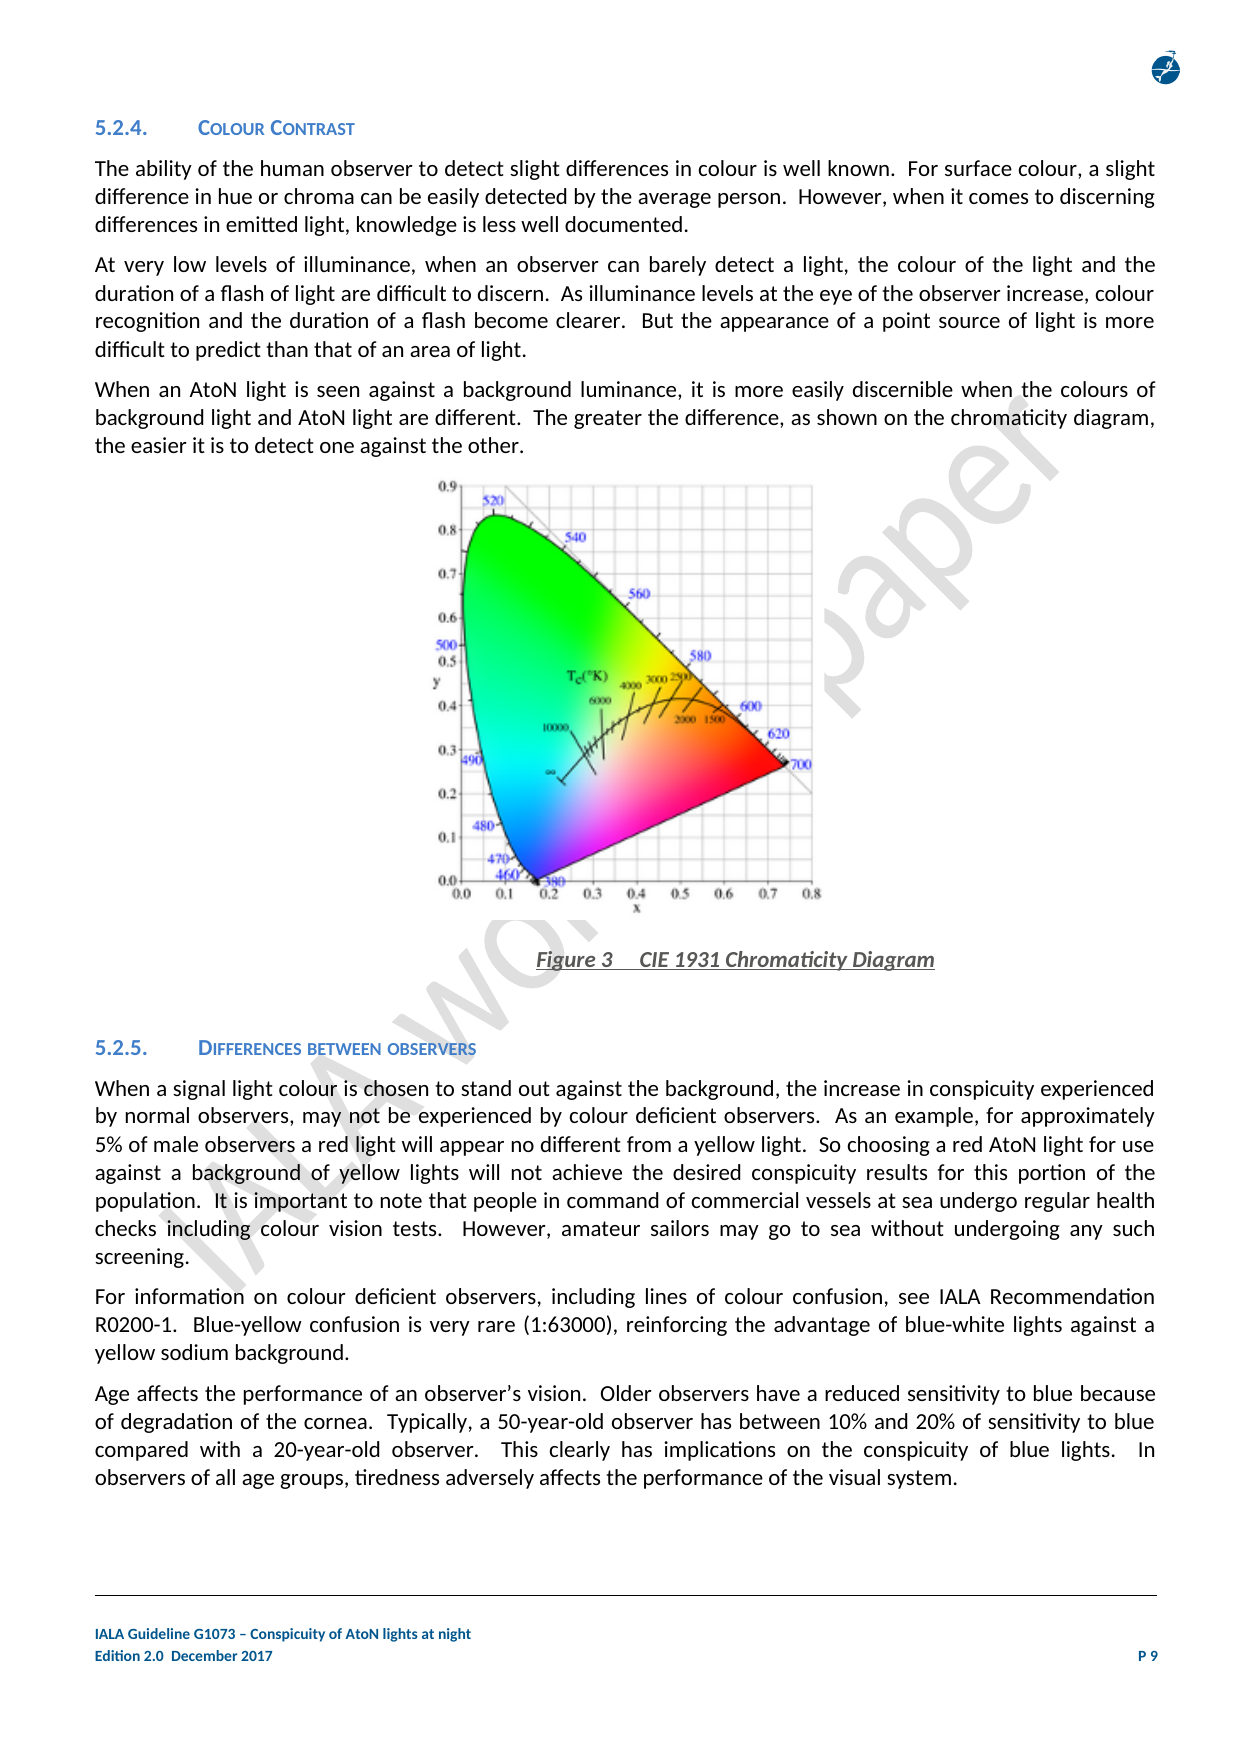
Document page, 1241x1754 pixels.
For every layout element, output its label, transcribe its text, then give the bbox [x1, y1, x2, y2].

text When an AtoN light is seen against a background luminance, it is more easily discernible when the colours of background light and AtoN light are different. The greater the difference, as shown on the chromaticity diagram, the easier it is to detect one against the other. [94, 375, 1157, 459]
text At very low levels of illuminance, when an observer can barely detect a light, the colour of the light and the duration of a flash of light are difficult to discern. As illuminance levels at the eye of the observer increase, colour recognition and the duration of a flash become clearer. But the appearance of a point source of light is more difficult to predict than that of an area of light. [94, 251, 1157, 363]
subtitle Differences between observers [94, 1033, 1157, 1061]
text For information on colour deficient observers, including lines of colour confusion, see IALA Recommendation R0200-1. Blue-yellow confusion is very rare (1:63000), reinforcing the advantage of blue-white lights against a yellow sodium background. [94, 1282, 1157, 1366]
picture [427, 471, 825, 920]
text Age affects the performance of an observer’s vision. Older observers have a reduced sensitivity to blue because of degradation of the cornea. Typically, a 50-year-old observer has between 10% and 20% of sensitivity to blue compared with a 20-year-old observer. This clearly has implications on the conspicuity of blue lights. In observers of all age groups, tiredness adversely affects the performance of the visual system. [94, 1379, 1157, 1491]
subtitle Colour Contrast [94, 113, 1157, 142]
text The ability of the human observer to detect slight differences in colour is well known. For surface colour, a slight difference in hue or chroma can be easily detected by the average person. However, when it comes to discerning differences in emitted light, knowledge is less well documented. [94, 154, 1157, 238]
text When a signal light colour is chosen to stand out against the background, the increase in conspicuity experienced by normal observers, may not be experienced by colour deficient observers. As an example, for approximately 5% of male observers a red light will appear no different from a yellow light. So choosing a red AtoN light for use against a background of yellow lights will not achieve the desired conspicuity results for this portion of the population. It is important to note that people in command of commercial vessels at sea undergo regular health checks including colour vision tests. However, amateur sailors may go to sea without undergoing any such screening. [94, 1074, 1157, 1270]
text CIE 1931 Chromaticity Diagram [316, 945, 1157, 973]
picture [1120, 0, 1239, 119]
